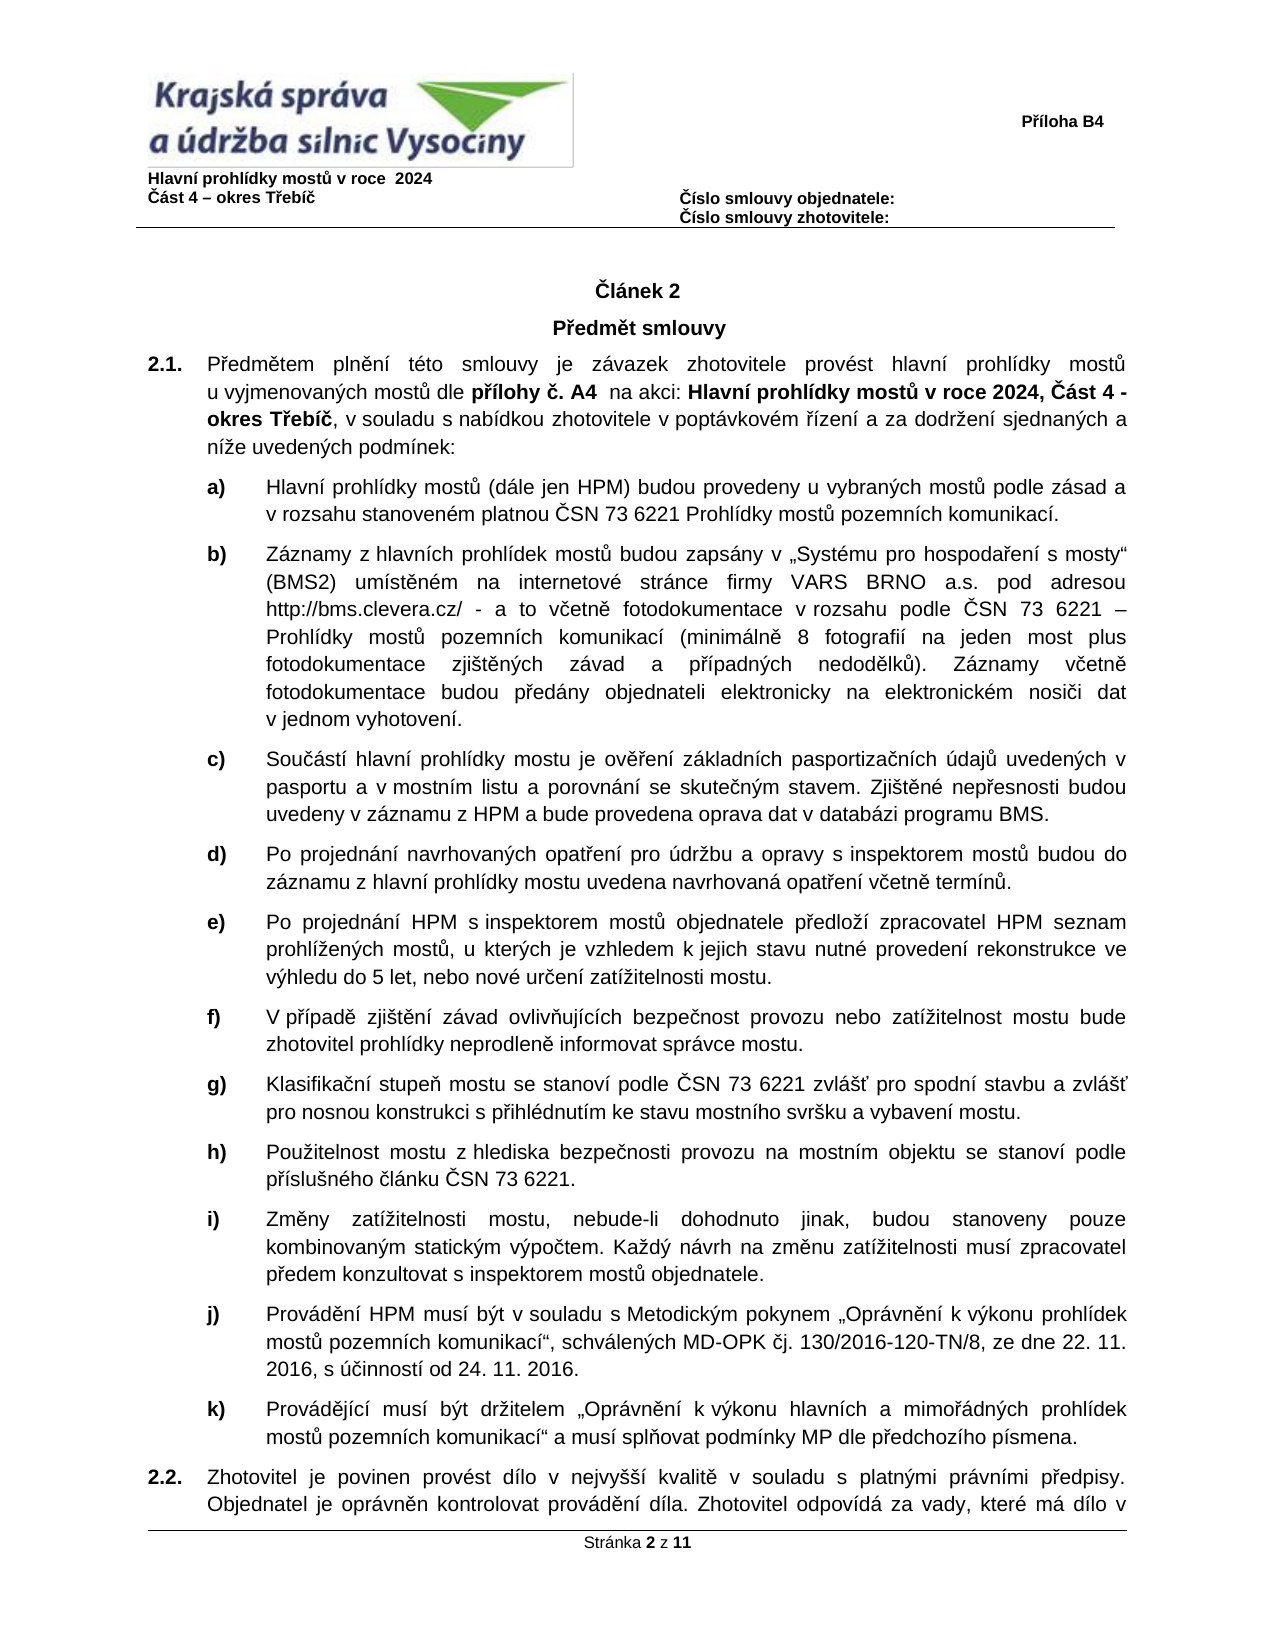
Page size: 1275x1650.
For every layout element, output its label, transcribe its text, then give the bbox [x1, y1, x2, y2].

list Předmětem plnění této smlouvy je závazek zhotovitele provést hlavní prohlídky mostů u vyjmenovaných mostů dle přílohy č. A4 na akci: Hlavní prohlídky mostů v roce 2024, Část 4 - okres Třebíč, v souladu s nabídkou zhotovitele v poptávkovém řízení a za dodržení sjednaných a níže uvedených podmínek: [148, 352, 1127, 458]
list Po projednání navrhovaných opatření pro údržbu a opravy s inspektorem mostů budou do záznamu z hlavní prohlídky mostu uvedena navrhovaná opatření včetně termínů. [207, 842, 1127, 893]
list Záznamy z hlavních prohlídek mostů budou zapsány v „Systému pro hospodaření s mosty“ (BMS2) umístěném na internetové stránce firmy VARS BRNO a.s. pod adresou http://bms.clevera.cz/ - a to včetně fotodokumentace v rozsahu podle ČSN 73 6221 – Prohlídky mostů pozemních komunikací (minimálně 8 fotografií na jeden most plus fotodokumentace zjištěných závad a případných nedodělků). Záznamy včetně fotodokumentace budou předány objednateli elektronicky na elektronickém nosiči dat v jednom vyhotovení. [207, 542, 1127, 731]
picture [147, 73, 575, 169]
list Součástí hlavní prohlídky mostu je ověření základních pasportizačních údajů uvedených v pasportu a v mostním listu a porovnání se skutečným stavem. Zjištěné nepřesnosti budou uvedeny v záznamu z HPM a bude provedena oprava dat v databázi programu BMS. [207, 747, 1127, 826]
text Článek 2 [148, 279, 1127, 303]
list Po projednání HPM s inspektorem mostů objednatele předloží zpracovatel HPM seznam prohlížených mostů, u kterých je vzhledem k jejich stavu nutné provedení rekonstrukce ve výhledu do 5 let, nebo nové určení zatížitelnosti mostu. [207, 909, 1127, 988]
list Klasifikační stupeň mostu se stanoví podle ČSN 73 6221 zvlášť pro spodní stavbu a zvlášť pro nosnou konstrukci s přihlédnutím ke stavu mostního svršku a vybavení mostu. [207, 1072, 1127, 1123]
list Předmět smlouvy [148, 316, 1131, 339]
list Změny zatížitelnosti mostu, nebude-li dohodnuto jinak, budou stanoveny pouze kombinovaným statickým výpočtem. Každý návrh na změnu zatížitelnosti musí zpracovatel předem konzultovat s inspektorem mostů objednatele. [207, 1207, 1127, 1286]
list Hlavní prohlídky mostů (dále jen HPM) budou provedeny u vybraných mostů podle zásad a v rozsahu stanoveném platnou ČSN 73 6221 Prohlídky mostů pozemních komunikací. [207, 474, 1127, 526]
list Provádějící musí být držitelem „Oprávnění k výkonu hlavních a mimořádných prohlídek mostů pozemních komunikací“ a musí splňovat podmínky MP dle předchozího písmena. [207, 1397, 1127, 1448]
list V případě zjištění závad ovlivňujících bezpečnost provozu nebo zatížitelnost mostu bude zhotovitel prohlídky neprodleně informovat správce mostu. [207, 1004, 1127, 1056]
list Provádění HPM musí být v souladu s Metodickým pokynem „Oprávnění k výkonu prohlídek mostů pozemních komunikací“, schválených MD-OPK čj. 130/2016-120-TN/8, ze dne 22. 11. 2016, s účinností od 24. 11. 2016. [207, 1302, 1127, 1381]
list Použitelnost mostu z hlediska bezpečnosti provozu na mostním objektu se stanoví podle příslušného článku ČSN 73 6221. [207, 1139, 1127, 1191]
